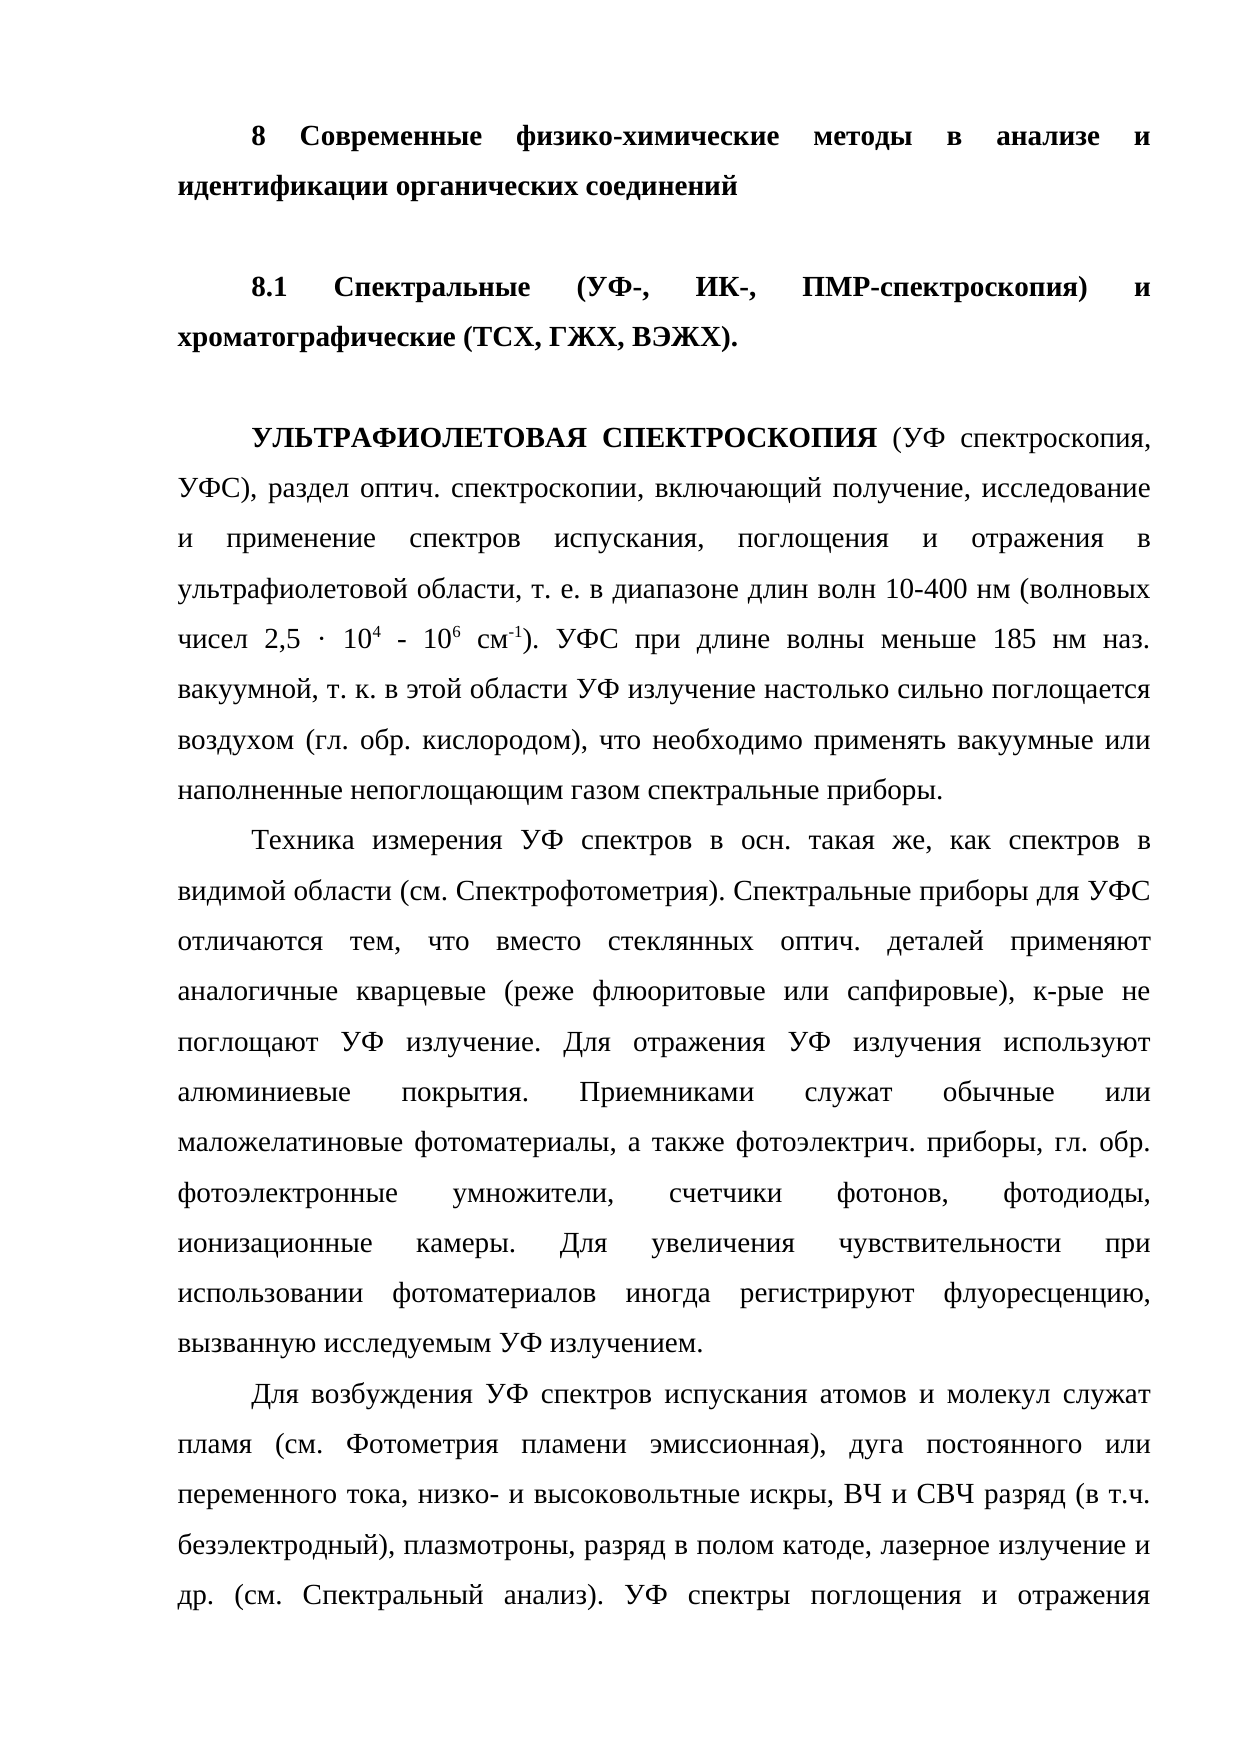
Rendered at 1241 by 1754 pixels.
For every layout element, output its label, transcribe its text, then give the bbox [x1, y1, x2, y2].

text УЛЬТРАФИОЛЕТОВАЯ СПЕКТРОСКОПИЯ (УФ спектроскопия, УФС), раздел оптич. спектроскопии, включающий получение, исследование и применение спектров испускания, поглощения и отражения в ультрафиолетовой области, т. е. в диапазоне длин волн 10-400 нм (волновых чисел 2,5 · 104 - 106 см-1). УФС при длине волны меньше 185 нм наз. вакуумной, т. к. в этой области УФ излучение настолько сильно поглощается воздухом (гл. обр. кислородом), что необходимо применять вакуумные или наполненные непоглощающим газом спектральные приборы. [177, 420, 1152, 806]
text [177, 1376, 1152, 1611]
text 8 Современные физико-химические методы в анализе и идентификации органических соединений [177, 118, 1152, 202]
text 8.1 Спектральные (УФ-, ИК-, ПМР-спектроскопия) и хроматографические (ТСХ, ГЖХ, ВЭЖХ). [177, 269, 1152, 353]
text Техника измерения УФ спектров в осн. такая же, как спектров в видимой области (см. Спектрофотометрия). Спектральные приборы для УФС отличаются тем, что вместо стеклянных оптич. деталей применяют аналогичные кварцевые (реже флюоритовые или сапфировые), к-рые не поглощают УФ излучение. Для отражения УФ излучения используют алюминиевые покрытия. Приемниками служат обычные или маложелатиновые фотоматериалы, а также фотоэлектрич. приборы, гл. обр. фотоэлектронные умножители, счетчики фотонов, фотодиоды, ионизационные камеры. Для увеличения чувствительности при использовании фотоматериалов иногда регистрируют флуоресценцию, вызванную исследуемым УФ излучением. [177, 822, 1152, 1359]
